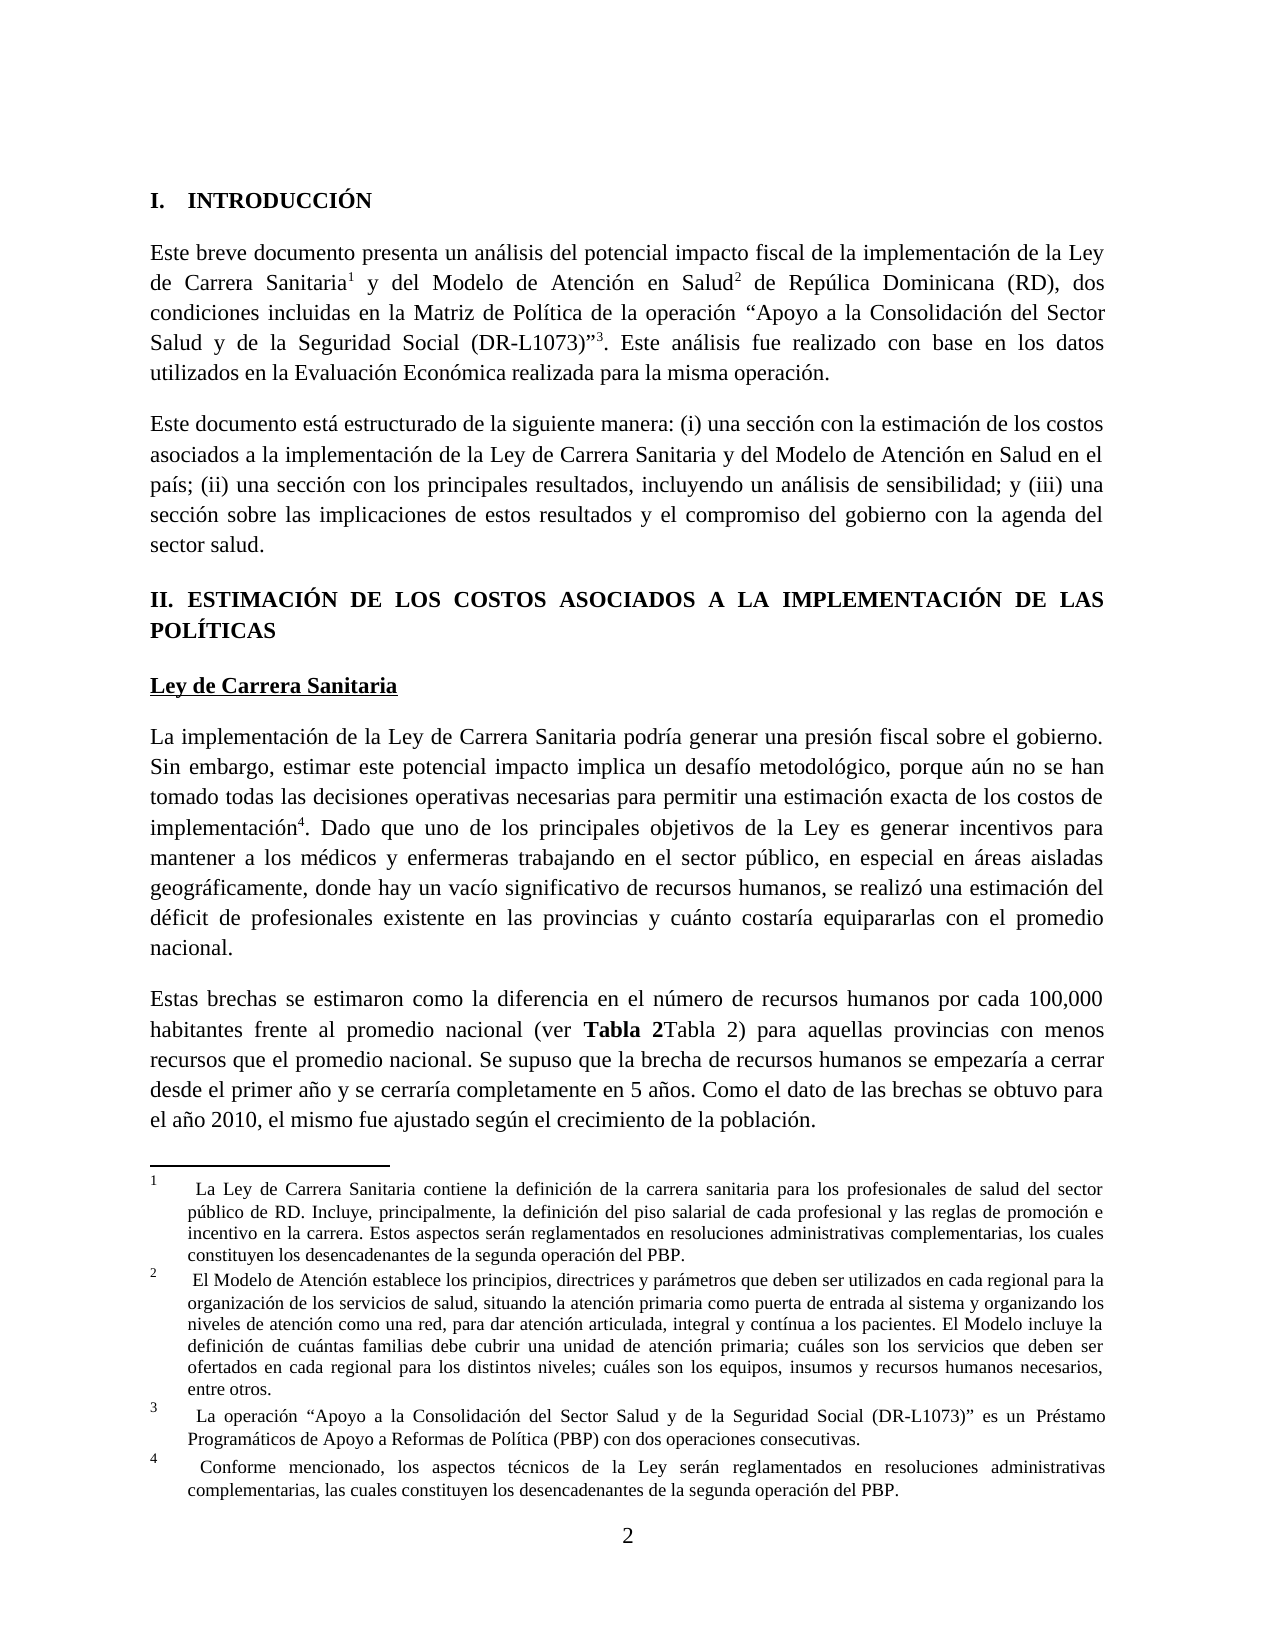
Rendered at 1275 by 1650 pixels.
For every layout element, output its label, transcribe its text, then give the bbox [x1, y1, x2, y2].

text Este breve documento presenta un análisis del potencial impacto fiscal de la implementación de la Ley de Carrera Sanitaria y del Modelo de Atención en Salud de Repúlica Dominicana (RD), dos condiciones incluidas en la Matriz de Política de la operación “Apoyo a la Consolidación del Sector Salud y de la Seguridad Social (DR-L1073)”. Este análisis fue realizado con base en los datos utilizados en la Evaluación Económica realizada para la misma operación. [150, 238, 1106, 386]
text Este documento está estructurado de la siguiente manera: (i) una sección con la estimación de los costos asociados a la implementación de la Ley de Carrera Sanitaria y del Modelo de Atención en Salud en el país; (ii) una sección con los principales resultados, incluyendo un análisis de sensibilidad; y (iii) una sección sobre las implicaciones de estos resultados y el compromiso del gobierno con la agenda del sector salud. [150, 410, 1106, 558]
subtitle Ley de Carrera Sanitaria [150, 672, 1106, 698]
subtitle ESTIMACIÓN DE LOS COSTOS ASOCIADOS A LA IMPLEMENTACIÓN DE LAS POLÍTICAS [150, 586, 1106, 643]
text Estas brechas se estimaron como la diferencia en el número de recursos humanos por cada 100,000 habitantes frente al promedio nacional (ver Tabla 2) para aquellas provincias con menos recursos que el promedio nacional. Se supuso que la brecha de recursos humanos se empezaría a cerrar desde el primer año y se cerraría completamente en 5 años. Como el dato de las brechas se obtuvo para el año 2010, el mismo fue ajustado según el crecimiento de la población. [150, 985, 1106, 1133]
text La implementación de la Ley de Carrera Sanitaria podría generar una presión fiscal sobre el gobierno. Sin embargo, estimar este potencial impacto implica un desafío metodológico, porque aún no se han tomado todas las decisiones operativas necesarias para permitir una estimación exacta de los costos de implementación. Dado que uno de los principales objetivos de la Ley es generar incentivos para mantener a los médicos y enfermeras trabajando en el sector público, en especial en áreas aisladas geográficamente, donde hay un vacío significativo de recursos humanos, se realizó una estimación del déficit de profesionales existente en las provincias y cuánto costaría equipararlas con el promedio nacional. [150, 723, 1106, 961]
subtitle INTRODUCCIÓN [150, 187, 1106, 214]
